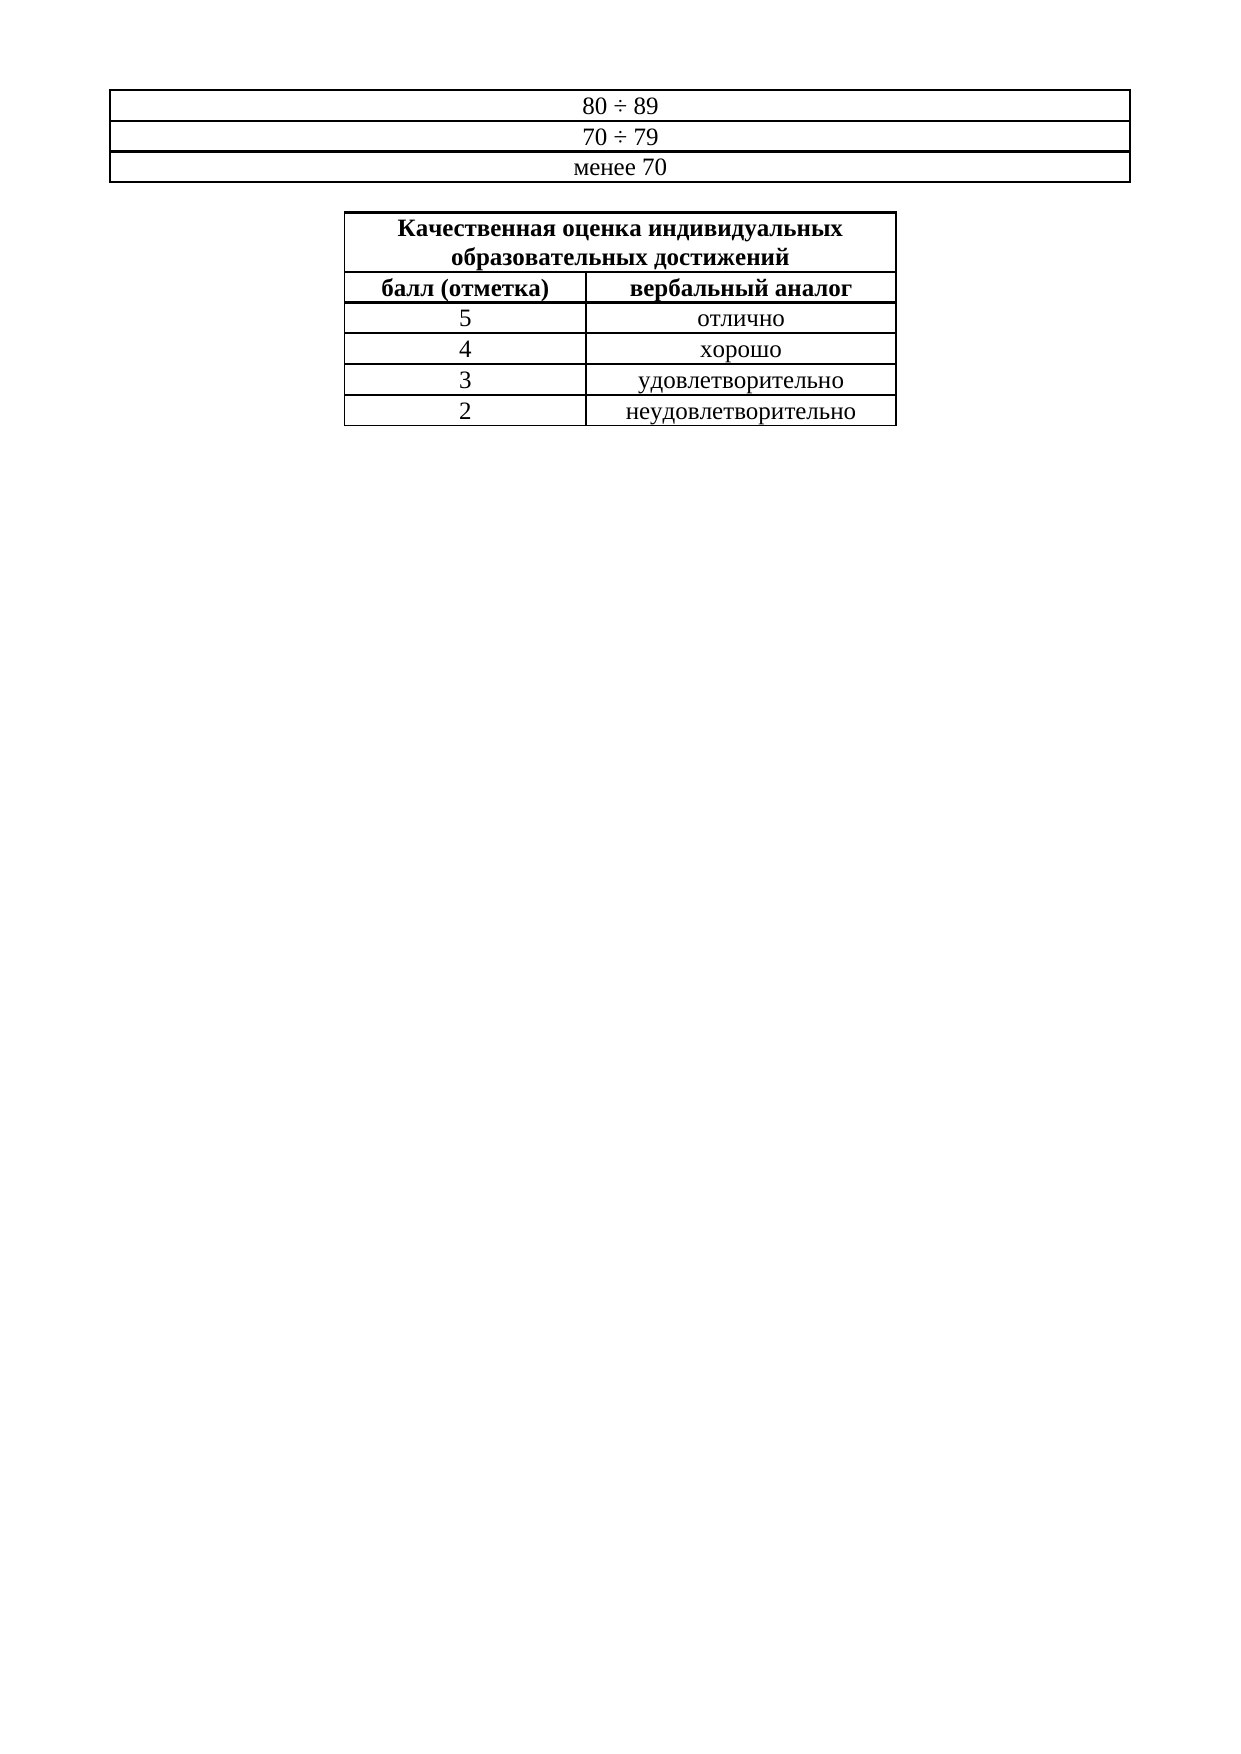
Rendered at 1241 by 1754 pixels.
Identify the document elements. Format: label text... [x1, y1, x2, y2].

table_cell 2 [345, 396, 585, 425]
table_cell 80 ÷ 89 [111, 91, 1129, 119]
table_cell 5 [345, 304, 585, 332]
table_cell вербальный аналог [587, 273, 895, 301]
table_cell менее 70 [111, 153, 1129, 181]
table_cell 70 ÷ 79 [111, 122, 1129, 150]
table_cell 4 [345, 334, 585, 363]
table_cell удовлетворительно [587, 365, 895, 394]
table_header Качественная оценка индивидуальных образовательных достижений [345, 214, 895, 271]
table_cell 3 [345, 365, 585, 394]
table_cell отлично [587, 304, 895, 332]
table_cell хорошо [587, 334, 895, 363]
table_cell неудовлетворительно [587, 396, 895, 425]
table_cell балл (отметка) [345, 273, 585, 301]
